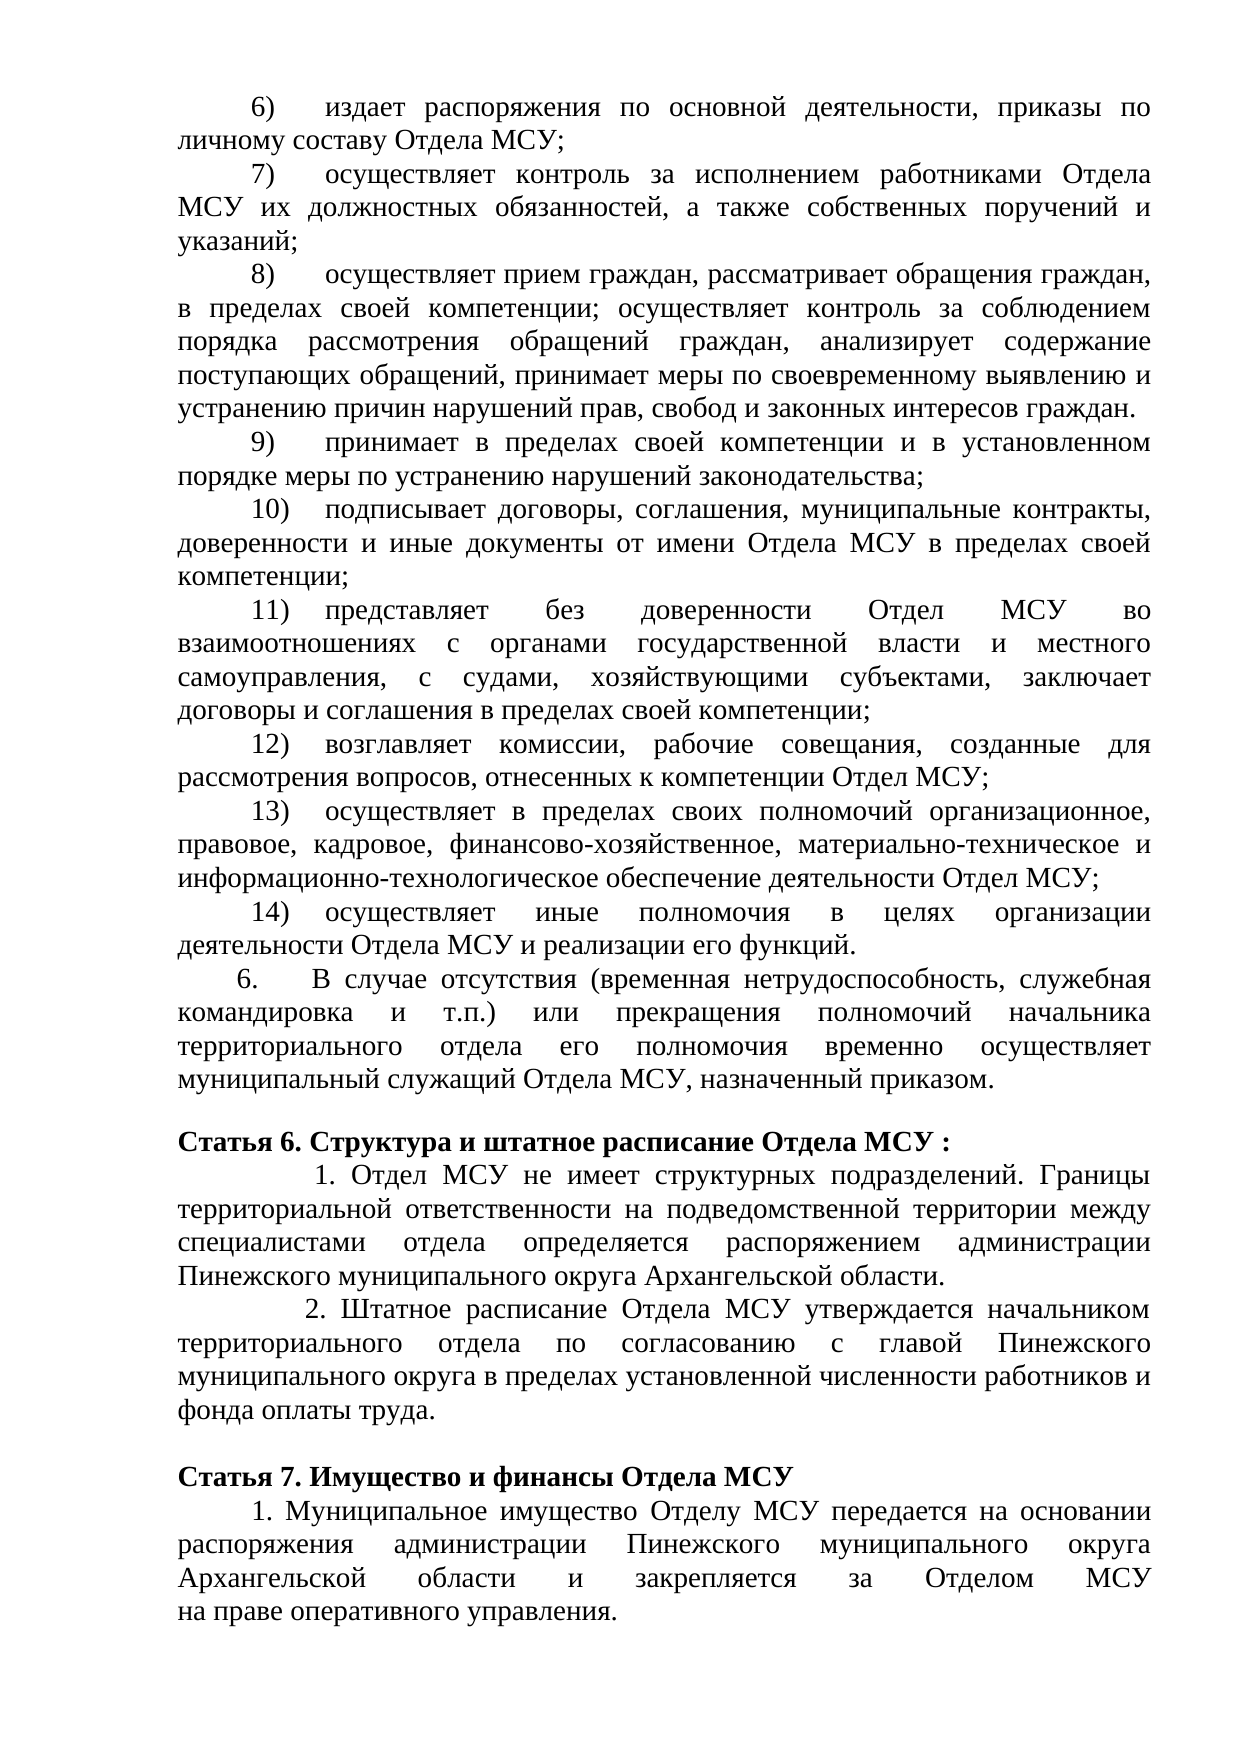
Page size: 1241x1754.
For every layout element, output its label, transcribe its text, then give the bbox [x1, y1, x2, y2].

text 1. Отдел МСУ не имеет структурных подразделений. Границы территориальной ответственности на подведомственной территории между специалистами отдела определяется распоряжением администрации Пинежского муниципального округа Архангельской области. [177, 1157, 1152, 1291]
list осуществляет контроль за исполнением работниками Отдела МСУ их должностных обязанностей, а также собственных поручений и указаний; [177, 156, 1152, 256]
text Статья 7. Имущество и финансы Отдела МСУ [177, 1459, 1152, 1493]
list осуществляет иные полномочия в целях организации деятельности Отдела МСУ и реализации его функций. [177, 894, 1152, 961]
list издает распоряжения по основной деятельности, приказы по личному составу Отдела МСУ; [177, 89, 1152, 156]
text 2. Штатное расписание Отдела МСУ утверждается начальником территориального отдела по согласованию с главой Пинежского муниципального округа в пределах установленной численности работников и фонда оплаты труда. [177, 1291, 1152, 1426]
list представляет без доверенности Отдел МСУ во взаимоотношениях с органами государственной власти и местного самоуправления, с судами, хозяйствующими субъектами, заключает договоры и соглашения в пределах своей компетенции; [177, 592, 1152, 726]
text 1. Муниципальное имущество Отделу МСУ передается на основании распоряжения администрации Пинежского муниципального округа Архангельской области и закрепляется за Отделом МСУ на праве оперативного управления. [177, 1493, 1152, 1627]
text Статья 6. Структура и штатное расписание Отдела МСУ : [177, 1124, 1152, 1157]
list осуществляет прием граждан, рассматривает обращения граждан, в пределах своей компетенции; осуществляет контроль за соблюдением порядка рассмотрения обращений граждан, анализирует содержание поступающих обращений, принимает меры по своевременному выявлению и устранению причин нарушений прав, свобод и законных интересов граждан. [177, 256, 1152, 424]
list осуществляет в пределах своих полномочий организационное, правовое, кадровое, финансово-хозяйственное, материально-техническое и информационно-технологическое обеспечение деятельности Отдел МСУ; [177, 793, 1152, 894]
list принимает в пределах своей компетенции и в установленном порядке меры по устранению нарушений законодательства; [177, 424, 1152, 491]
list возглавляет комиссии, рабочие совещания, созданные для рассмотрения вопросов, отнесенных к компетенции Отдел МСУ; [177, 726, 1152, 793]
list В случае отсутствия (временная нетрудоспособность, служебная командировка и т.п.) или прекращения полномочий начальника территориального отдела его полномочия временно осуществляет муниципальный служащий Отдела МСУ, назначенный приказом. [177, 961, 1152, 1095]
list подписывает договоры, соглашения, муниципальные контракты, доверенности и иные документы от имени Отдела МСУ в пределах своей компетенции; [177, 491, 1152, 592]
